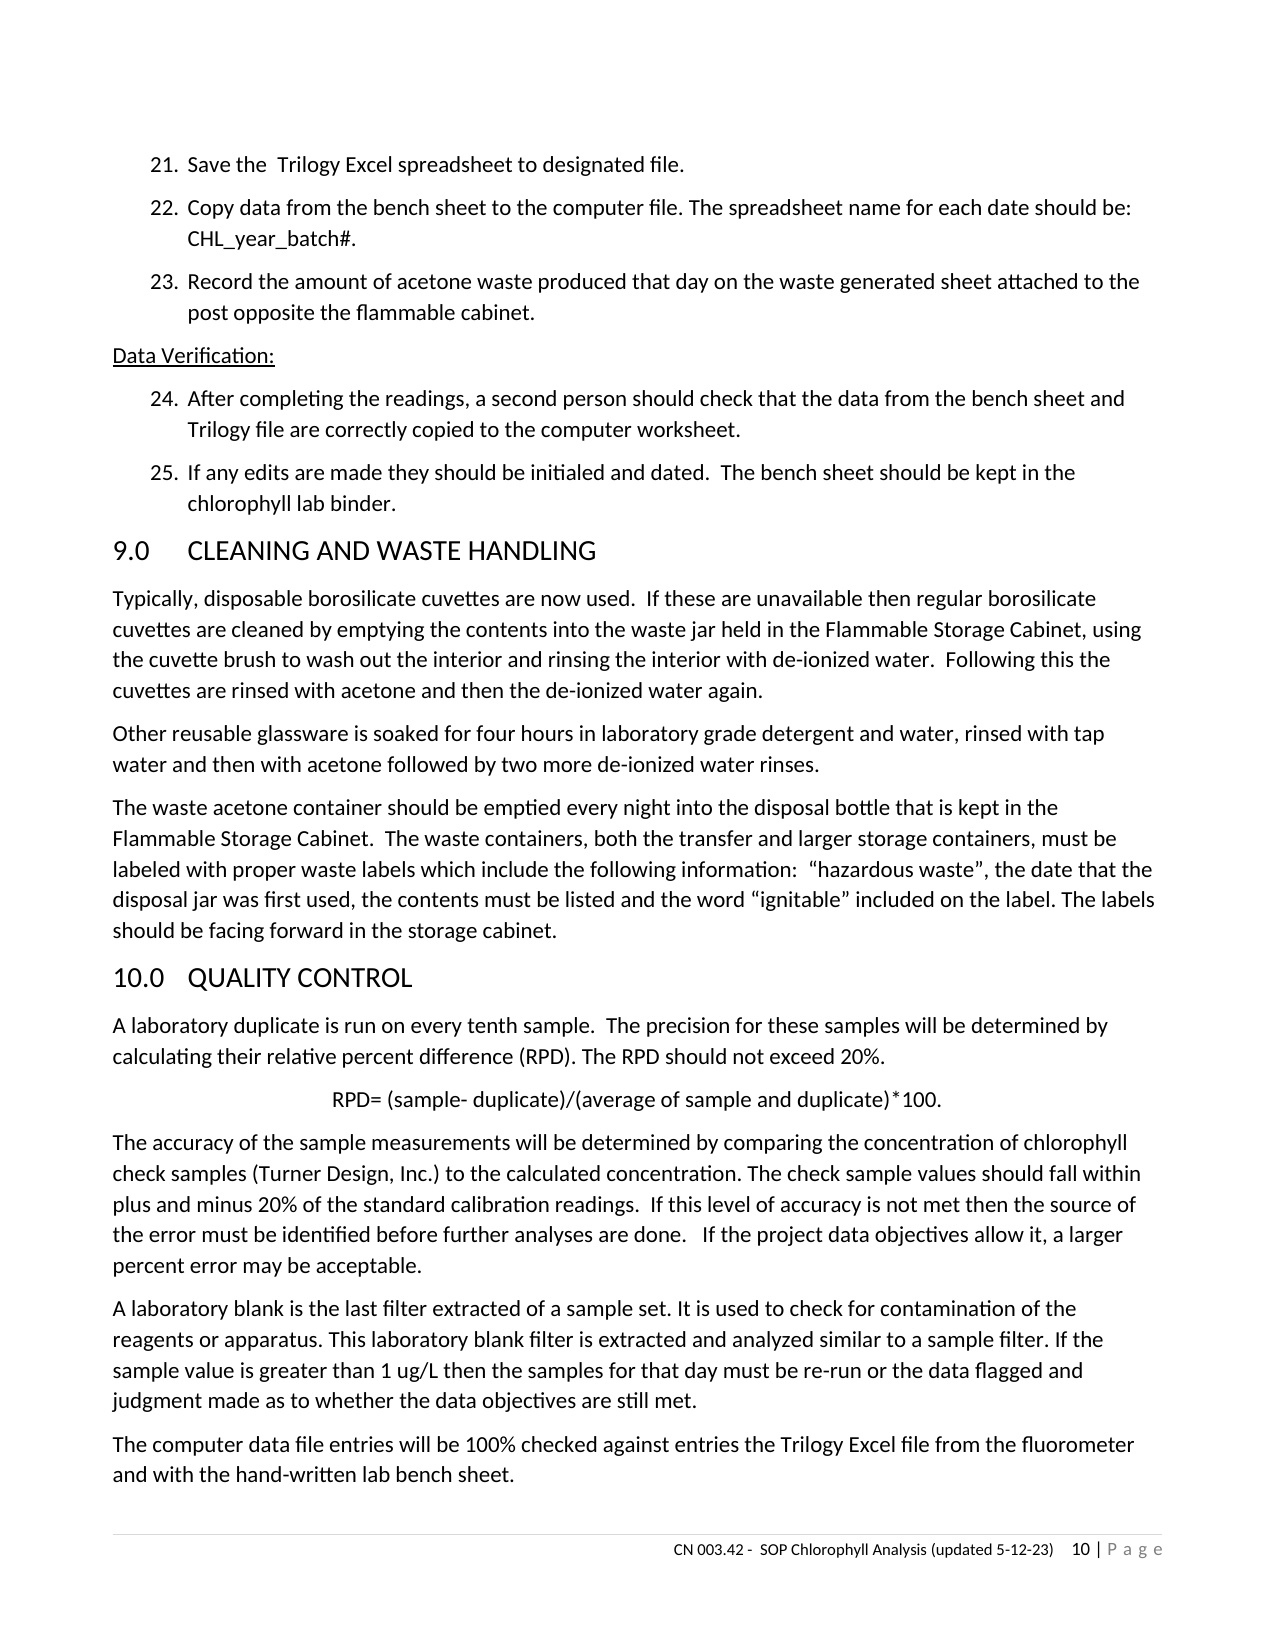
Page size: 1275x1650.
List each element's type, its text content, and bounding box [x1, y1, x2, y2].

text The computer data file entries will be 100% checked against entries the Trilogy Excel file from the fluorometer and with the hand-written lab bench sheet. [112, 1430, 1162, 1489]
list After completing the readings, a second person should check that the data from the bench sheet and Trilogy file are correctly copied to the computer worksheet. [150, 384, 1162, 443]
list Record the amount of acetone waste produced that day on the waste generated sheet attached to the post opposite the flammable cabinet. [150, 267, 1162, 326]
text Typically, disposable borosilicate cuvettes are now used. If these are unavailable then regular borosilicate cuvettes are cleaned by emptying the contents into the waste jar held in the Flammable Storage Cabinet, using the cuvette brush to wash out the interior and rinsing the interior with de-ionized water. Following this the cuvettes are rinsed with acetone and then the de-ionized water again. [112, 584, 1162, 704]
list QUALITY CONTROL [112, 959, 1162, 995]
text A laboratory duplicate is run on every tenth sample. The precision for these samples will be determined by calculating their relative percent difference (RPD). The RPD should not exceed 20%. [112, 1011, 1162, 1070]
text A laboratory blank is the last filter extracted of a sample set. It is used to check for contamination of the reagents or apparatus. This laboratory blank filter is extracted and analyzed similar to a sample filter. If the sample value is greater than 1 ug/L then the samples for that day must be re-run or the data flagged and judgment made as to whether the data objectives are still met. [112, 1294, 1162, 1415]
list Save the Trilogy Excel spreadsheet to designated file. [150, 150, 1162, 178]
list CLEANING AND WASTE HANDLING [112, 532, 1162, 568]
list If any edits are made they should be initialed and dated. The bench sheet should be kept in the chlorophyll lab binder. [150, 458, 1162, 517]
list Copy data from the bench sheet to the computer file. The spreadsheet name for each date should be: CHL_year_batch#. [150, 193, 1162, 252]
text The waste acetone container should be emptied every night into the disposal bottle that is kept in the Flammable Storage Cabinet. The waste containers, both the transfer and larger storage containers, must be labeled with proper waste labels which include the following information: “hazardous waste”, the date that the disposal jar was first used, the contents must be listed and the word “ignitable” included on the label. The labels should be facing forward in the storage cabinet. [112, 793, 1162, 944]
text Other reusable glassware is soaked for four hours in laboratory grade detergent and water, rinsed with tap water and then with acetone followed by two more de-ionized water rinses. [112, 719, 1162, 778]
text RPD= (sample- duplicate)/(average of sample and duplicate)*100. [112, 1085, 1162, 1113]
text The accuracy of the sample measurements will be determined by comparing the concentration of chlorophyll check samples (Turner Design, Inc.) to the calculated concentration. The check sample values should fall within plus and minus 20% of the standard calibration readings. If this level of accuracy is not met then the source of the error must be identified before further analyses are done. If the project data objectives allow it, a larger percent error may be acceptable. [112, 1128, 1162, 1279]
text Data Verification: [112, 341, 1162, 369]
